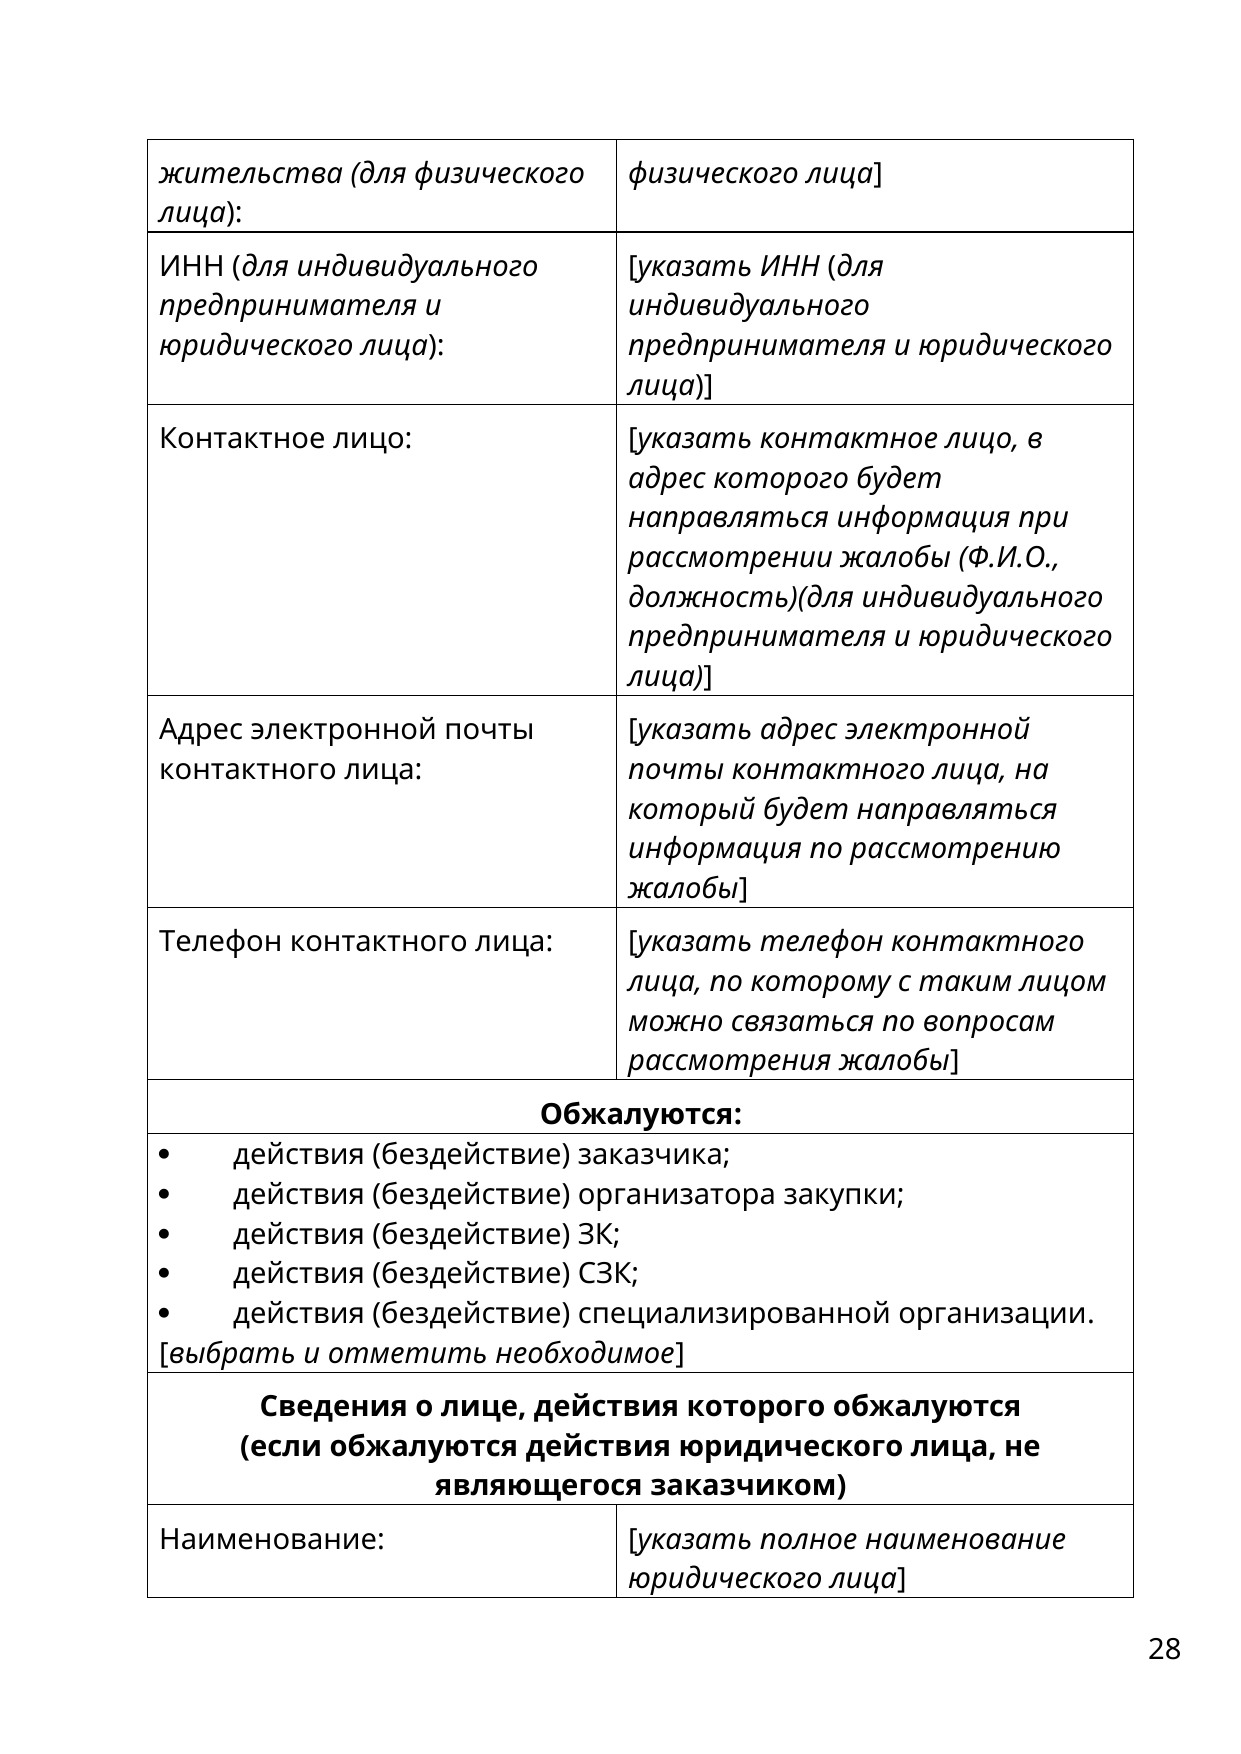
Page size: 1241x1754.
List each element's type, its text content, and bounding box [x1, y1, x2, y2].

table_cell [указать адрес электронной почты контактного лица, на который будет направляться информация по рассмотрению жалобы] [617, 696, 1133, 907]
table_cell [указать контактное лицо, в адрес которого будет направляться информация при рассмотрении жалобы (Ф.И.О., должность)(для индивидуального предпринимателя и юридического лица)] [617, 405, 1133, 695]
table_cell Сведения о лице, действия которого обжалуются (если обжалуются действия юридического лица, не являющегося заказчиком) [148, 1373, 1133, 1504]
table_cell [указать полное наименование юридического лица] [617, 1505, 1133, 1597]
table_cell Наименование: [148, 1505, 616, 1597]
table_cell Телефон контактного лица: [148, 908, 616, 1079]
table_cell действия (бездействие) заказчика; действия (бездействие) организатора закупки; действия (бездействие) ЗК; действия (бездействие) СЗК; действия (бездействие) специализированной организации. [выбрать и отметить необходимое] [148, 1134, 1133, 1372]
table_cell Контактное лицо: [148, 405, 616, 695]
table_cell ИНН (для индивидуального предпринимателя и юридического лица): [148, 233, 616, 404]
table_cell [указать ИНН (для индивидуального предпринимателя и юридического лица)] [617, 233, 1133, 404]
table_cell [617, 140, 1133, 231]
table_cell Адрес электронной почты контактного лица: [148, 696, 616, 907]
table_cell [148, 140, 616, 231]
table_cell Обжалуются: [148, 1080, 1133, 1133]
table_cell [указать телефон контактного лица, по которому с таким лицом можно связаться по вопросам рассмотрения жалобы] [617, 908, 1133, 1079]
